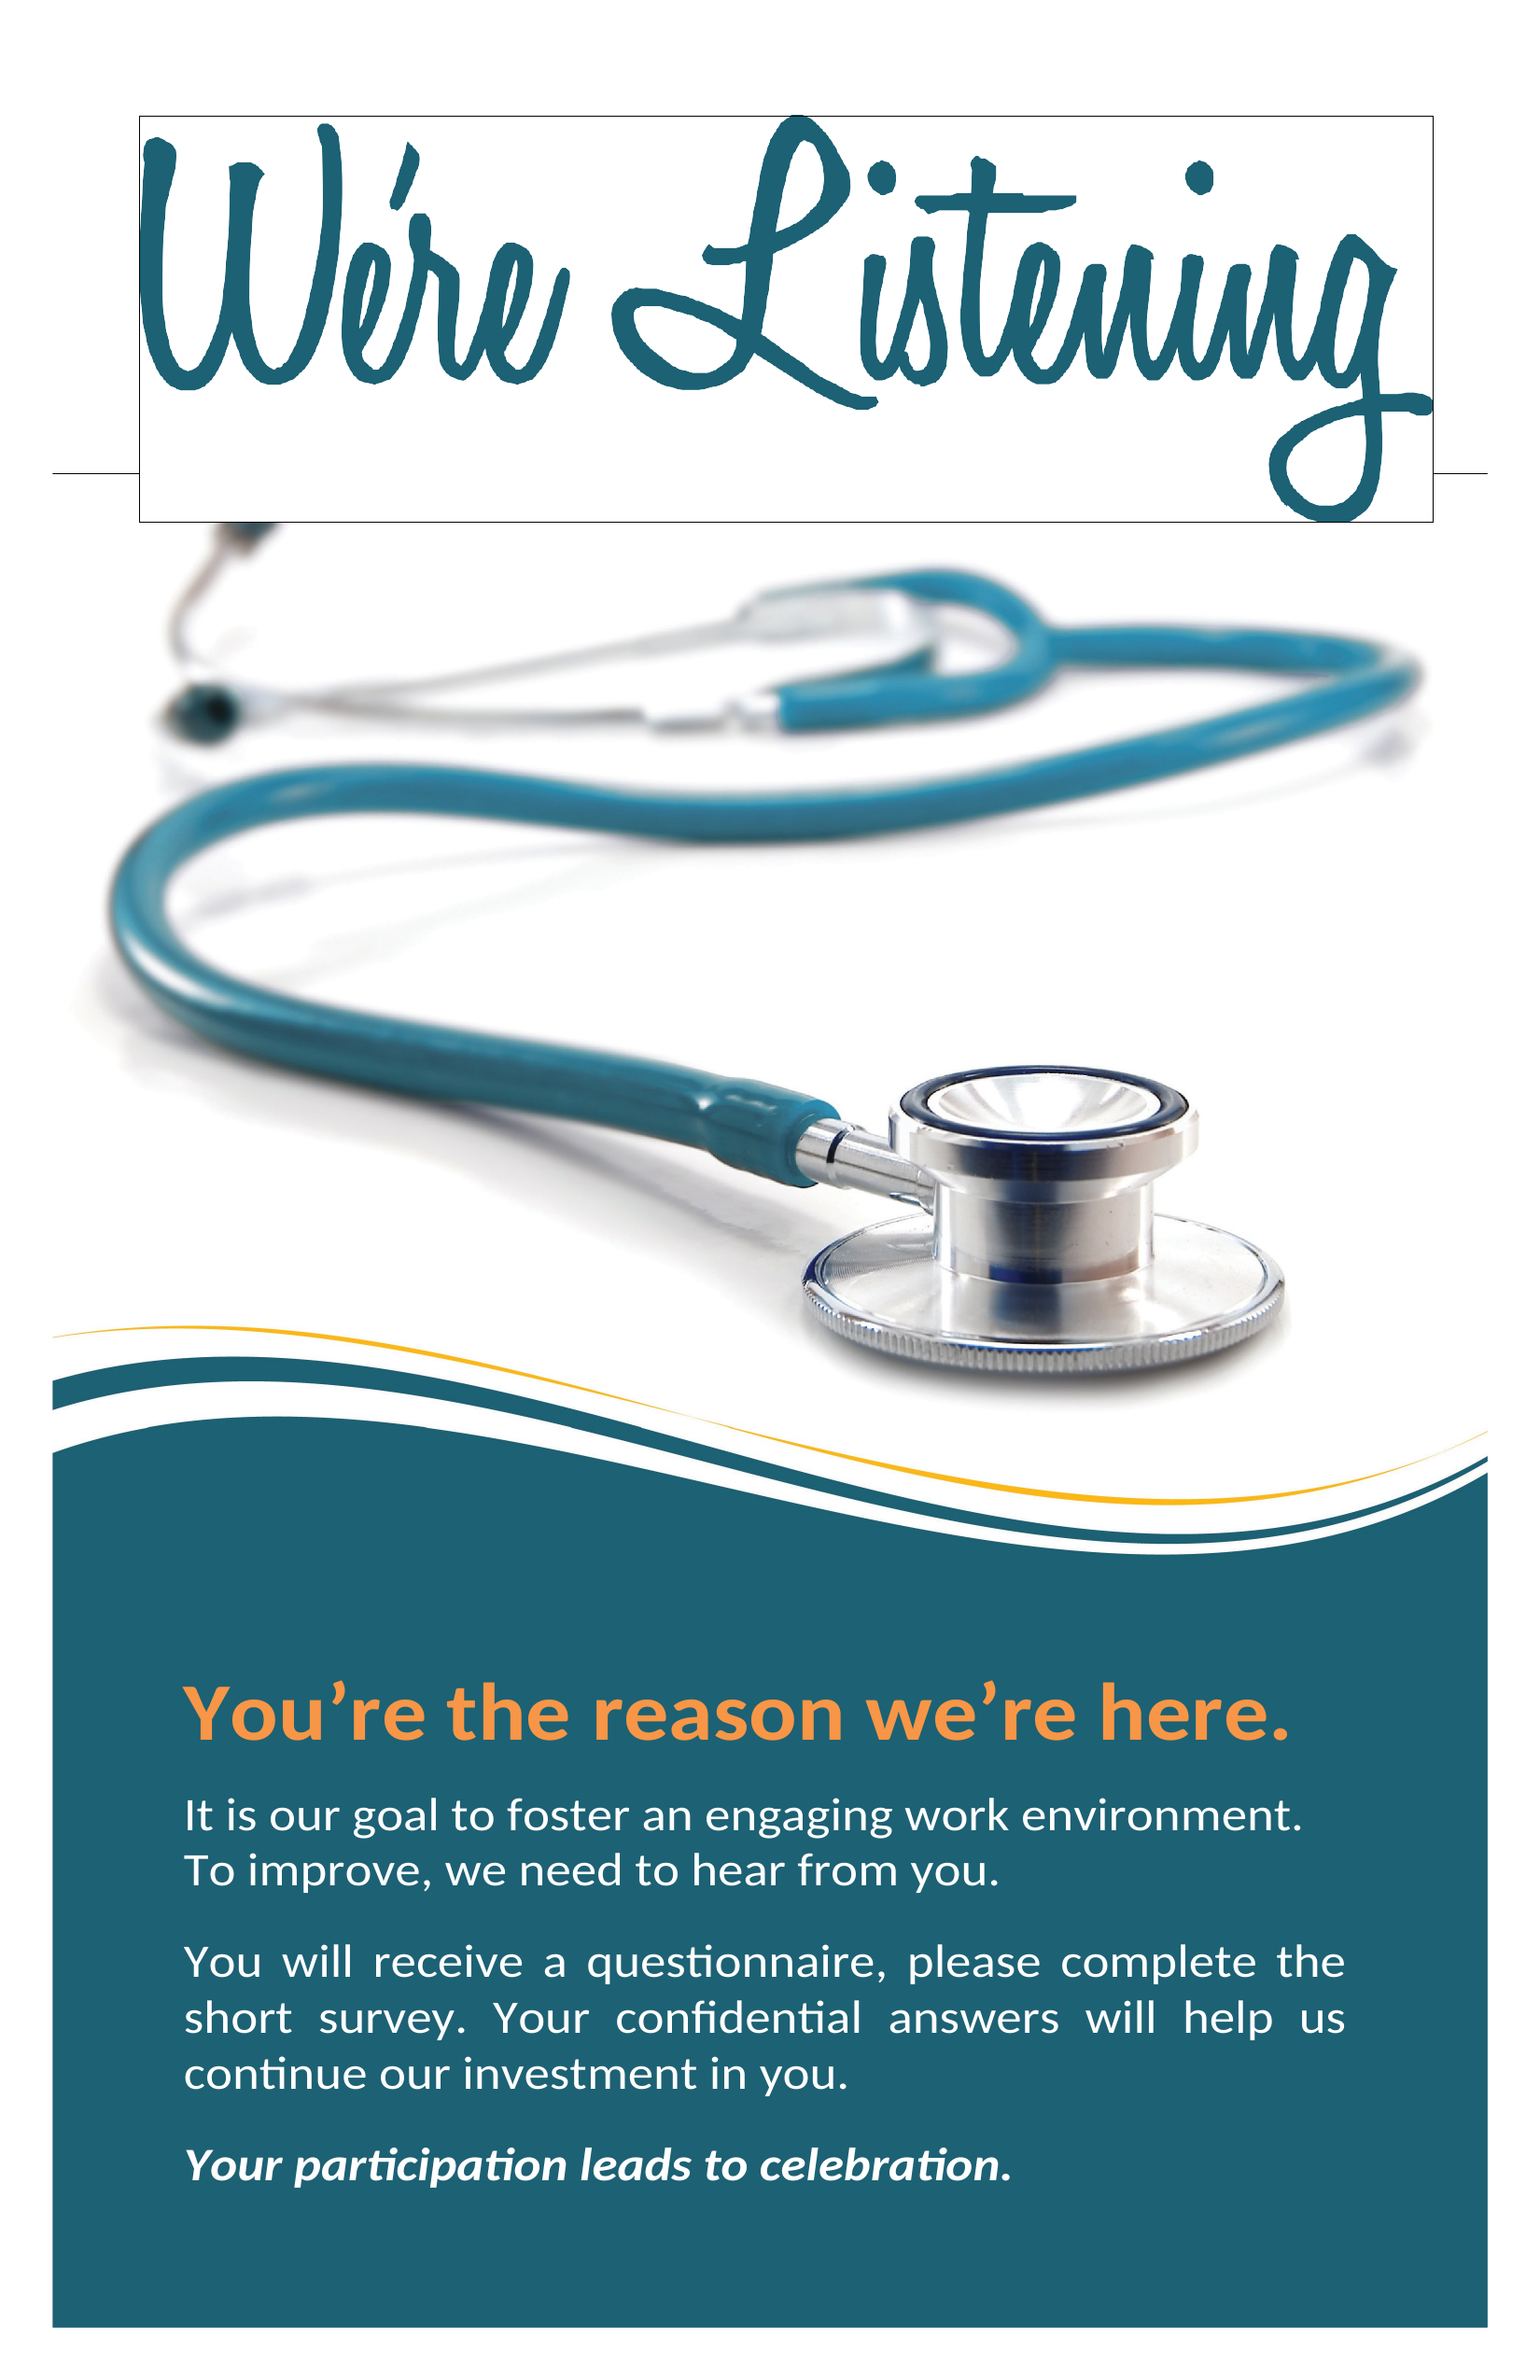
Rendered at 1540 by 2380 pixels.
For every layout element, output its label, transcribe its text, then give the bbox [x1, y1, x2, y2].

picture [53, 474, 1487, 2327]
text You’re the reason we’re here. [184, 1660, 1357, 1760]
picture [140, 117, 1433, 522]
text It is our goal to foster an engaging work environment. To improve, we need to hear from you. [184, 1785, 1355, 1897]
text Your participation leads to celebration. [184, 2135, 1357, 2192]
text You will receive a questionnaire, please complete the short survey. Your confidential answers will help us continue our investment in you. [184, 1933, 1348, 2101]
